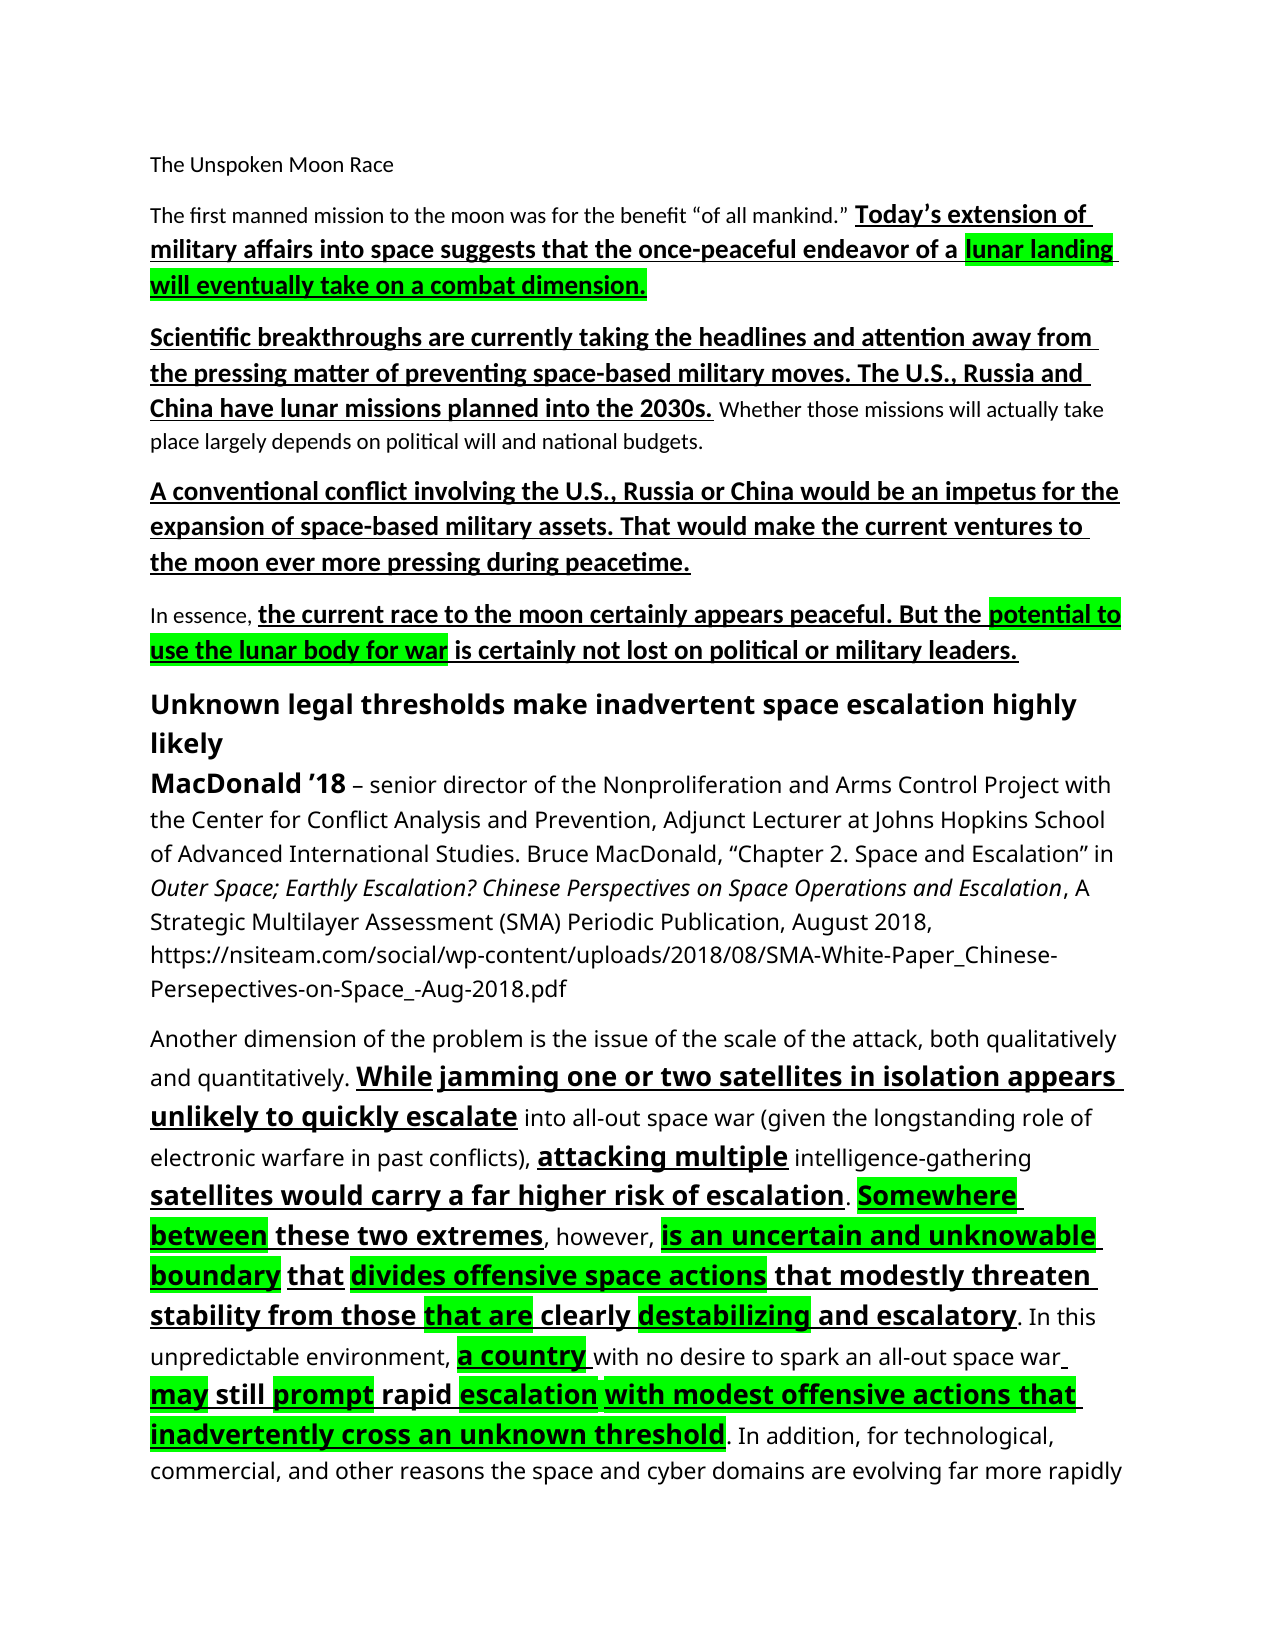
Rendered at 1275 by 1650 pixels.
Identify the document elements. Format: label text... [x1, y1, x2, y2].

text The Unspoken Moon Race [150, 150, 1125, 178]
text The first manned mission to the moon was for the benefit “of all mankind.” Today’s extension of military affairs into space suggests that the once-peaceful endeavor of a lunar landing will eventually take on a combat dimension. [150, 197, 1125, 301]
subtitle Unknown legal thresholds make inadvertent space escalation highly likely [150, 685, 1125, 762]
text In essence, the current race to the moon certainly appears peaceful. But the potential to use the lunar body for war is certainly not lost on political or military leaders. [150, 597, 1125, 666]
text A conventional conflict involving the U.S., Russia or China would be an impetus for the expansion of space-based military assets. That would make the current ventures to the moon ever more pressing during peacetime. [150, 474, 1125, 578]
text MacDonald ’18 – senior director of the Nonproliferation and Arms Control Project with the Center for Conflict Analysis and Prevention, Adjunct Lecturer at Johns Hopkins School of Advanced International Studies. Bruce MacDonald, “Chapter 2. Space and Escalation” in Outer Space; Earthly Escalation? Chinese Perspectives on Space Operations and Escalation, A Strategic Multilayer Assessment (SMA) Periodic Publication, August 2018, https://nsiteam.com/social/wp-content/uploads/2018/08/SMA-White-Paper_Chinese-Persepectives-on-Space_-Aug-2018.pdf [150, 765, 1125, 1004]
text Scientific breakthroughs are currently taking the headlines and attention away from the pressing matter of preventing space-based military moves. The U.S., Russia and China have lunar missions planned into the 2030s. Whether those missions will actually take place largely depends on political will and national budgets. [150, 320, 1125, 455]
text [150, 1023, 1125, 1486]
